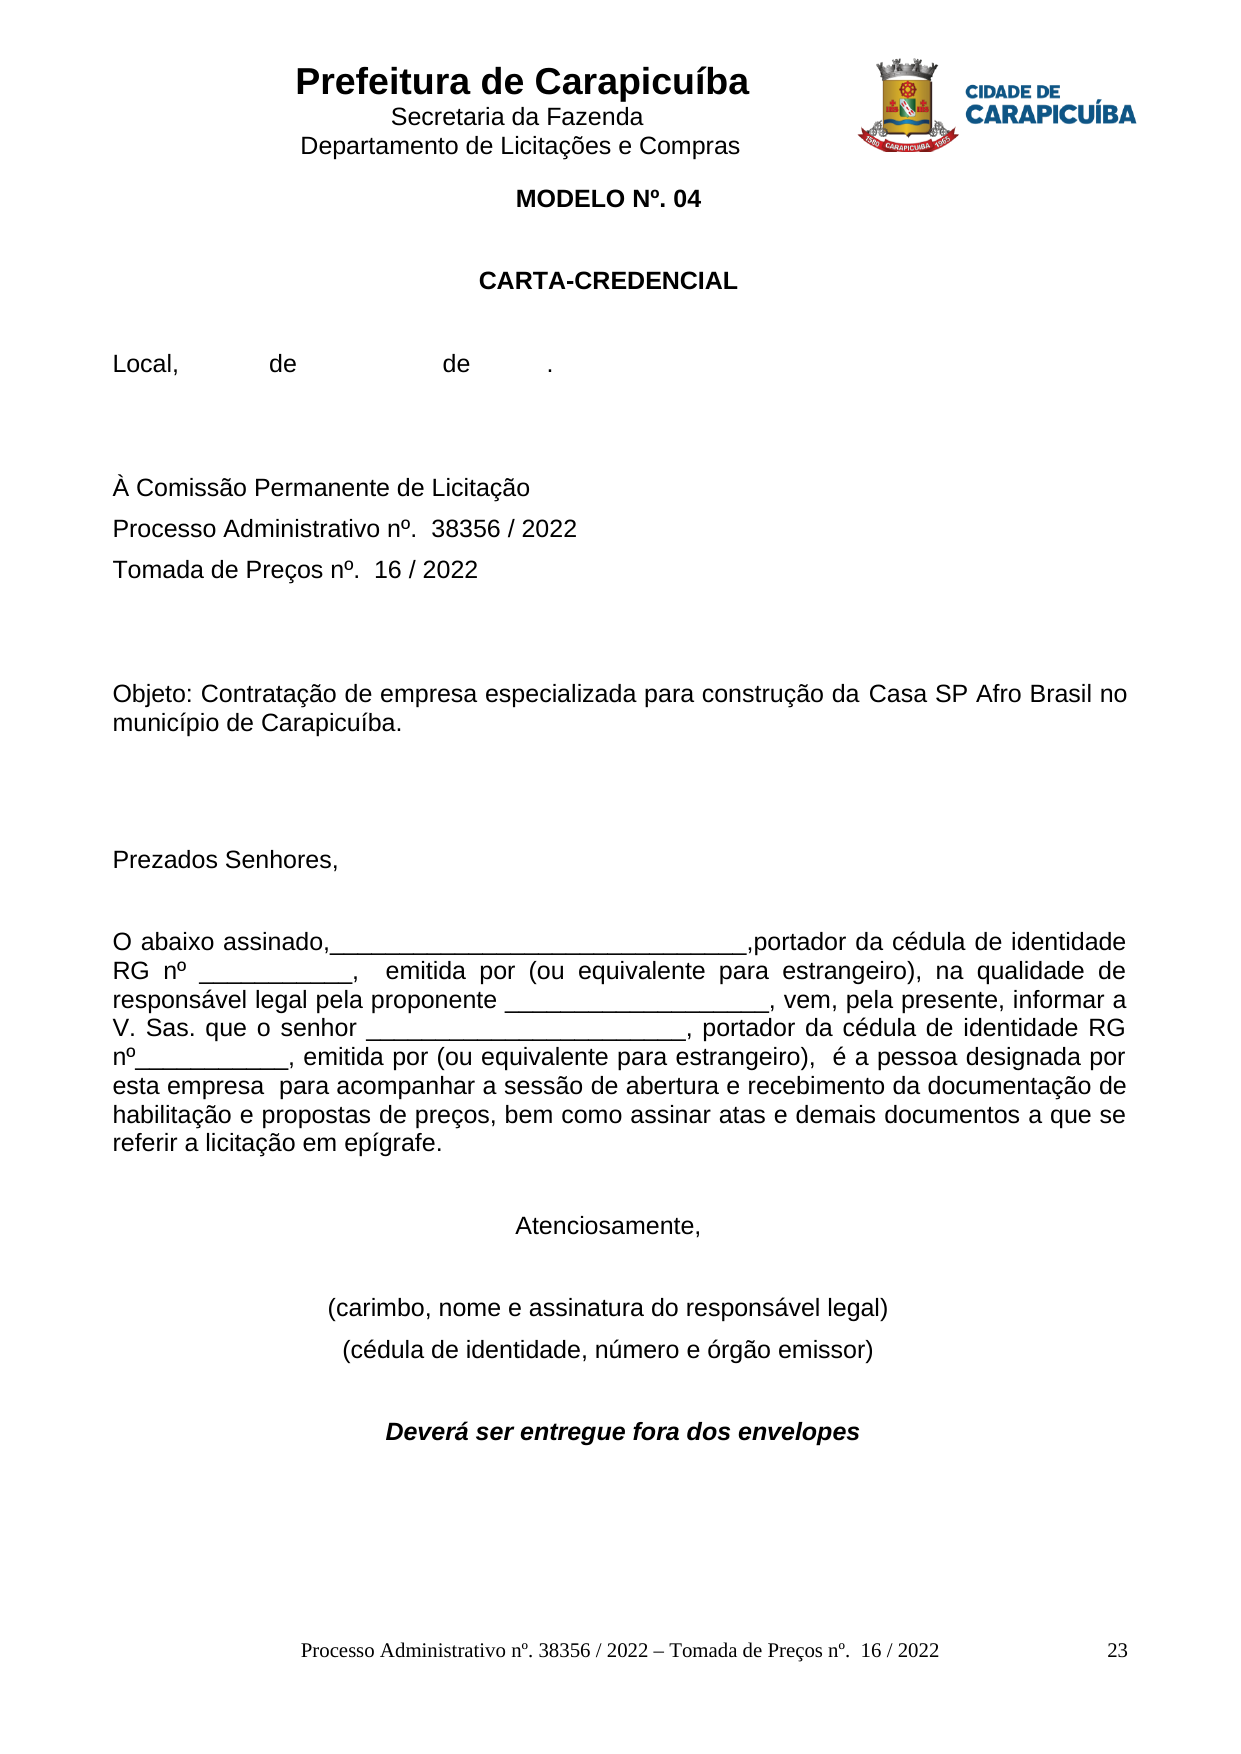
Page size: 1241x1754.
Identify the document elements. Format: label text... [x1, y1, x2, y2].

text Prezados Senhores, [112, 844, 1104, 873]
text Processo Administrativo nº. 38356 / 2022 [112, 514, 1104, 542]
picture [857, 57, 1139, 152]
text MODELO Nº. 04 [112, 184, 1104, 212]
text À Comissão Permanente de Licitação [112, 472, 1104, 501]
text (carimbo, nome e assinatura do responsável legal) [112, 1293, 1104, 1322]
text (cédula de identidade, número e órgão emissor) [112, 1334, 1104, 1363]
text Atenciosamente, [112, 1211, 1104, 1239]
text O abaixo assinado,______________________________,portador da cédula de identidade RG nº ___________, emitida por (ou equivalente para estrangeiro), na qualidade de responsável legal pela proponente ___________________, vem, pela presente, informar a V. Sas. que o senhor _______________________, portador da cédula de identidade RG nº___________, emitida por (ou equivalente para estrangeiro), é a pessoa designada por esta empresa para acompanhar a sessão de abertura e recebimento da documentação de habilitação e propostas de preços, bem como assinar atas e demais documentos a que se referir a licitação em epígrafe. [112, 927, 1128, 1157]
text Deverá ser entregue fora dos envelopes [142, 1417, 1104, 1446]
text Local, de de . [112, 349, 1104, 377]
text CARTA-CREDENCIAL [112, 266, 1104, 295]
text Objeto: Contratação de empresa especializada para construção da Casa SP Afro Brasil no município de Carapicuíba. [112, 679, 1128, 736]
text Tomada de Preços nº. 16 / 2022 [112, 555, 1104, 584]
